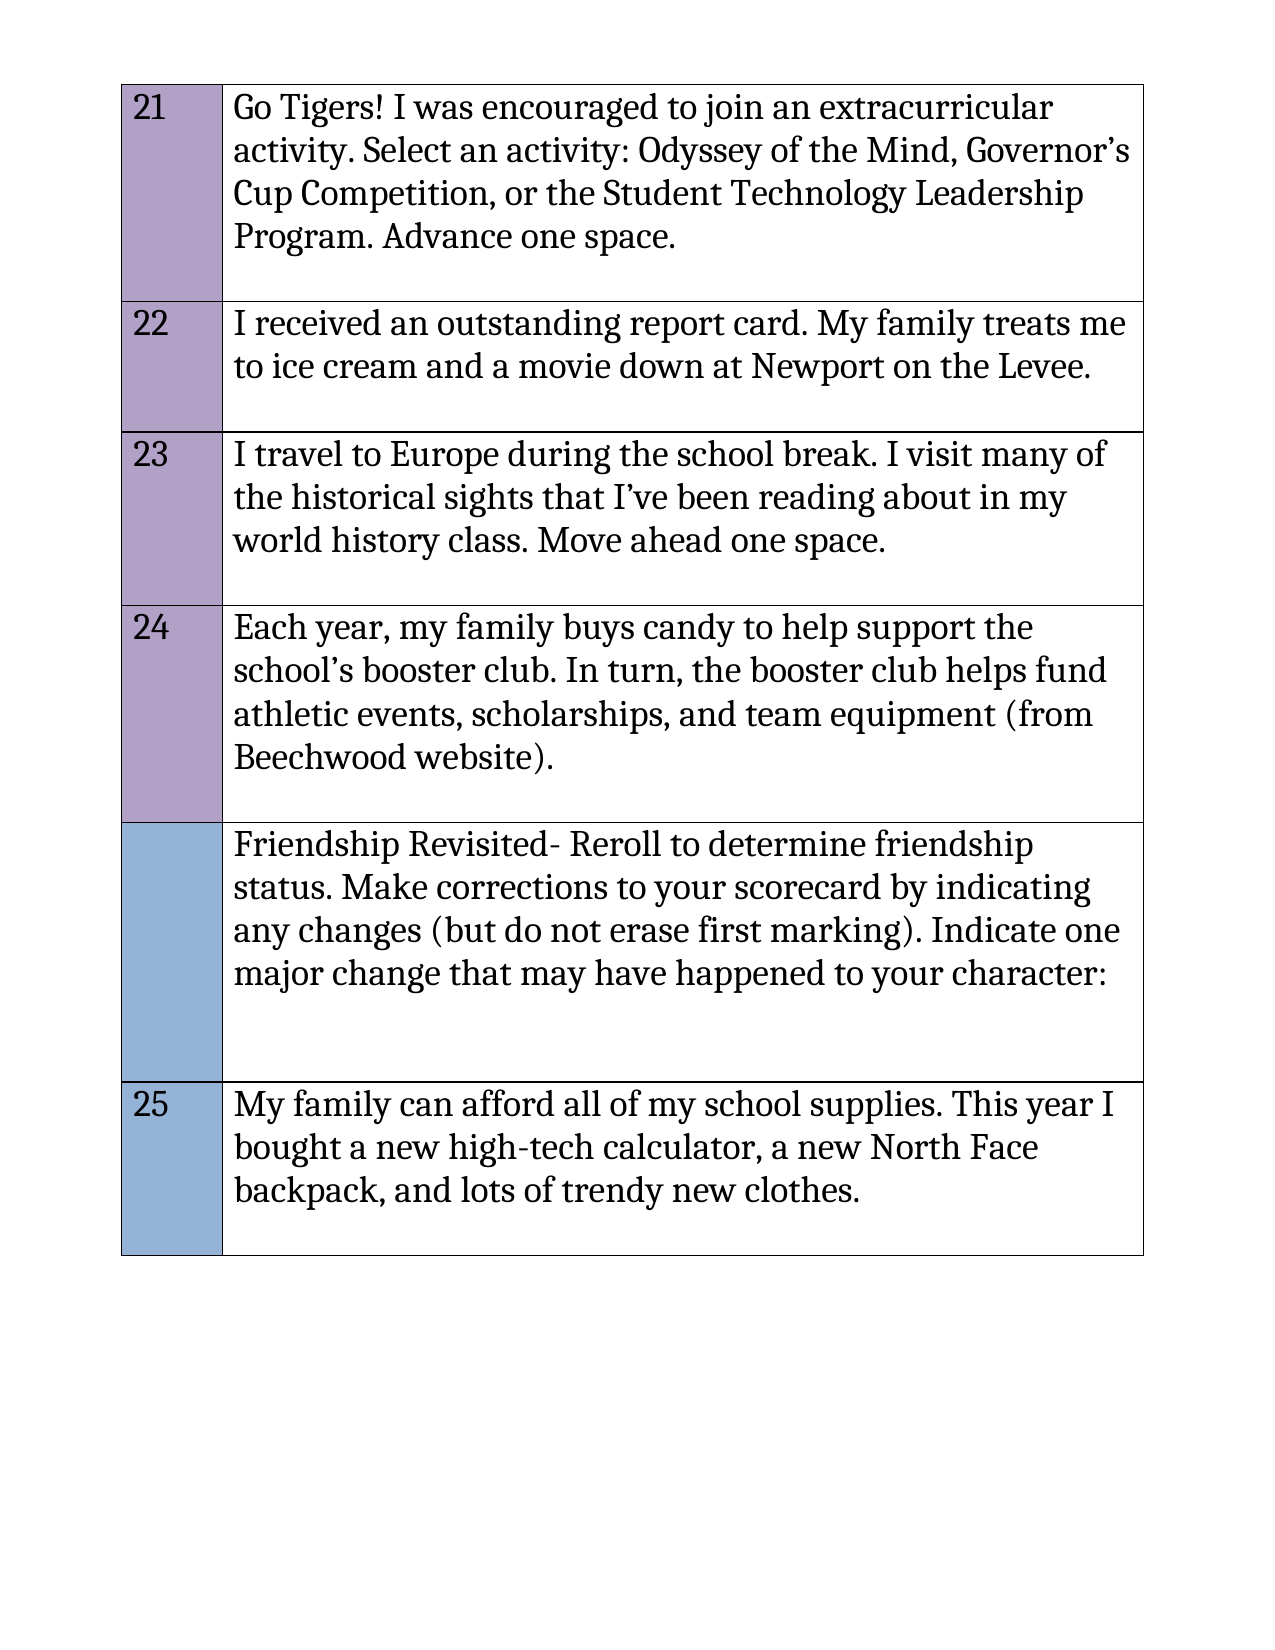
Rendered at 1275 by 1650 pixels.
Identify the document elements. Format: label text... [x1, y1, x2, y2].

table_cell Each year, my family buys candy to help support the school’s booster club. In turn, the booster club helps fund athletic events, scholarships, and team equipment (from Beechwood website). [223, 606, 1143, 822]
table_cell 23 [122, 433, 222, 605]
table_cell I travel to Europe during the school break. I visit many of the historical sights that I’ve been reading about in my world history class. Move ahead one space. [223, 433, 1143, 605]
table_cell Friendship Revisited- Reroll to determine friendship status. Make corrections to your scorecard by indicating any changes (but do not erase first marking). Indicate one major change that may have happened to your character: [223, 823, 1143, 1081]
table_cell 22 [122, 302, 222, 431]
table_cell My family can afford all of my school supplies. This year I bought a new high-tech calculator, a new North Face backpack, and lots of trendy new clothes. [223, 1083, 1143, 1255]
table_header Go Tigers! I was encouraged to join an extracurricular activity. Select an activity: Odyssey of the Mind, Governor’s Cup Competition, or the Student Technology Leadership Program. Advance one space. [223, 85, 1143, 301]
table_header 21 [122, 85, 222, 301]
table_cell [122, 823, 222, 1081]
table_cell 25 [122, 1083, 222, 1255]
table_cell 24 [122, 606, 222, 822]
table_cell I received an outstanding report card. My family treats me to ice cream and a movie down at Newport on the Levee. [223, 302, 1143, 431]
